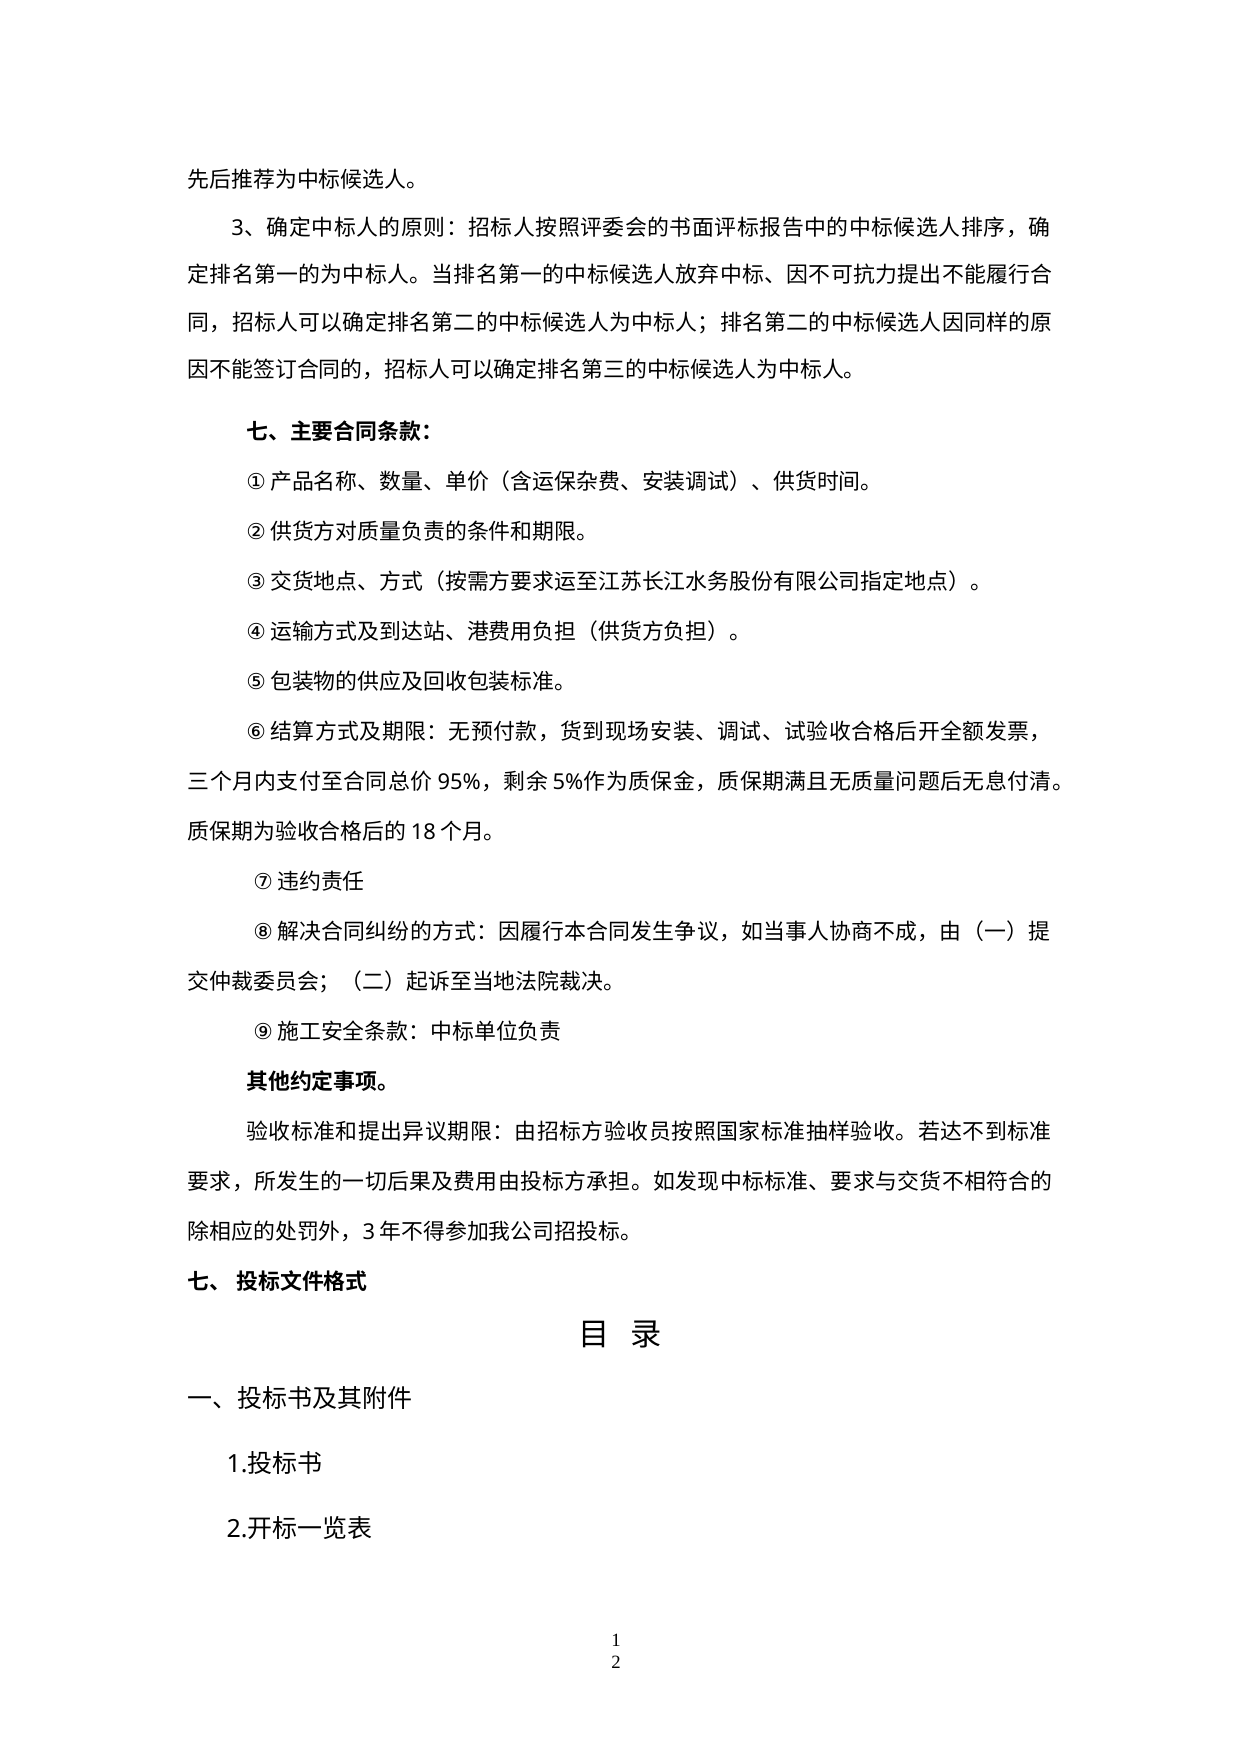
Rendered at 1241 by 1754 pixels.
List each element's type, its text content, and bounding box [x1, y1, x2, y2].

text 七、主要合同条款： [187, 399, 1053, 449]
text 七、 投标文件格式 [187, 1249, 1053, 1299]
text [187, 162, 1053, 194]
text ④运输方式及到达站、港费用负担（供货方负担）。 [187, 599, 1053, 649]
text ⑥结算方式及期限：无预付款，货到现场安装、调试、试验收合格后开全额发票，三个月内支付至合同总价95%，剩余5%作为质保金，质保期满且无质量问题后无息付清。质保期为验收合格后的18个月。 [187, 699, 1053, 849]
text 1.投标书 [187, 1429, 1053, 1494]
text 验收标准和提出异议期限：由招标方验收员按照国家标准抽样验收。若达不到标准要求，所发生的一切后果及费用由投标方承担。如发现中标标准、要求与交货不相符合的除相应的处罚外，3年不得参加我公司招投标。 [187, 1099, 1053, 1249]
text 其他约定事项。 [187, 1049, 1053, 1099]
text 2.开标一览表 [187, 1494, 1053, 1559]
text 3、确定中标人的原则：招标人按照评委会的书面评标报告中的中标候选人排序，确定排名第一的为中标人。当排名第一的中标候选人放弃中标、因不可抗力提出不能履行合同，招标人可以确定排名第二的中标候选人为中标人；排名第二的中标候选人因同样的原因不能签订合同的，招标人可以确定排名第三的中标候选人为中标人。 [187, 209, 1053, 384]
text ③交货地点、方式（按需方要求运至江苏长江水务股份有限公司指定地点）。 [187, 549, 1053, 599]
text ⑦违约责任 [187, 849, 1053, 899]
text 一、投标书及其附件 [187, 1364, 1053, 1429]
text ⑨施工安全条款：中标单位负责 [187, 999, 1053, 1049]
text ⑤包装物的供应及回收包装标准。 [187, 649, 1053, 699]
text ⑧解决合同纠纷的方式：因履行本合同发生争议，如当事人协商不成，由（一）提交仲裁委员会；（二）起诉至当地法院裁决。 [187, 899, 1053, 999]
text ②供货方对质量负责的条件和期限。 [187, 499, 1053, 549]
text 目 录 [187, 1299, 1053, 1364]
text ①产品名称、数量、单价（含运保杂费、安装调试）、供货时间。 [187, 449, 1053, 499]
